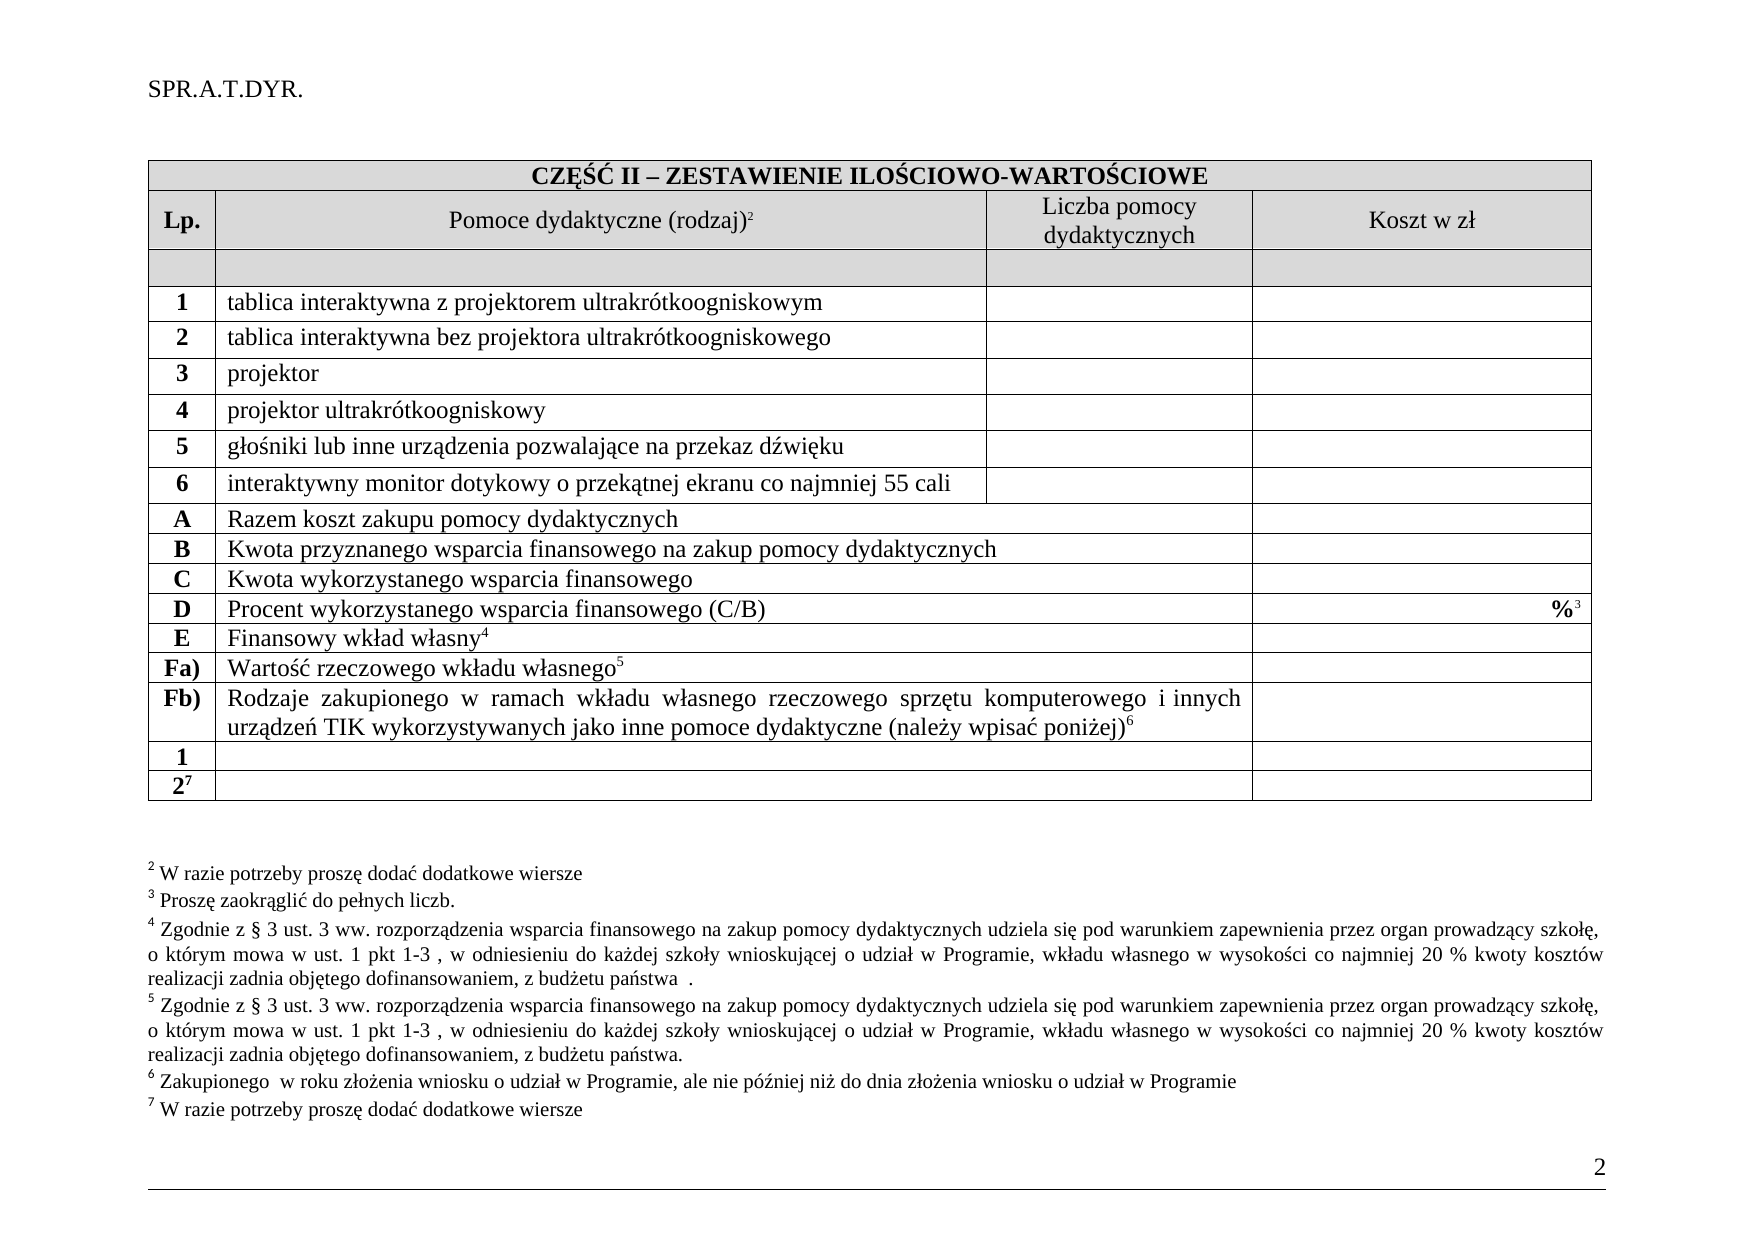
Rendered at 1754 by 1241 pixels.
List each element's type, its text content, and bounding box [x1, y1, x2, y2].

table_cell % [1253, 594, 1591, 622]
table_cell [987, 395, 1252, 430]
table_cell [1253, 468, 1591, 503]
table_cell C [149, 564, 215, 593]
table_cell 6 [149, 468, 215, 503]
table_cell 2 [149, 322, 215, 357]
table_cell Rodzaje zakupionego w ramach wkładu własnego rzeczowego sprzętu komputerowego i innych urządzeń TIK wykorzystywanych jako inne pomoce dydaktyczne (należy wpisać poniżej) [216, 683, 1252, 741]
table_cell [1253, 431, 1591, 467]
table_cell 2 [149, 771, 215, 800]
table_cell [216, 250, 986, 286]
table_cell Koszt w zł [1253, 191, 1591, 248]
table_cell [216, 771, 1252, 800]
table_header CZĘŚĆ II – ZESTAWIENIE ILOŚCIOWO-WARTOŚCIOWE [149, 161, 1591, 190]
table_cell 1 [149, 287, 215, 321]
table_cell Liczba pomocy dydaktycznych [987, 191, 1252, 248]
table_cell [1253, 564, 1591, 593]
table_cell [987, 287, 1252, 321]
table_cell [987, 468, 1252, 503]
table_cell 3 [149, 359, 215, 394]
table_cell Fa) [149, 653, 215, 682]
table_cell [987, 250, 1252, 286]
table_cell Wartość rzeczowego wkładu własnego [216, 653, 1252, 682]
table_cell tablica interaktywna z projektorem ultrakrótkoogniskowym [216, 287, 986, 321]
table_cell Fb) [149, 683, 215, 741]
table_cell E [149, 624, 215, 652]
table_cell [1253, 504, 1591, 533]
table_cell [1253, 395, 1591, 430]
table_cell [216, 742, 1252, 770]
table_cell Pomoce dydaktyczne (rodzaj) [216, 191, 986, 248]
table_cell [1253, 322, 1591, 357]
table_cell D [149, 594, 215, 622]
table_cell [1253, 359, 1591, 394]
table_cell B [149, 534, 215, 563]
table_cell [149, 250, 215, 286]
table_cell [987, 322, 1252, 357]
table_cell [987, 359, 1252, 394]
table_cell 4 [149, 395, 215, 430]
table_cell 1 [149, 742, 215, 770]
table_cell [1253, 250, 1591, 286]
table_cell Kwota wykorzystanego wsparcia finansowego [216, 564, 1252, 593]
table_cell [987, 431, 1252, 467]
table_cell Kwota przyznanego wsparcia finansowego na zakup pomocy dydaktycznych [216, 534, 1252, 563]
table_cell Procent wykorzystanego wsparcia finansowego (C/B) [216, 594, 1252, 622]
table_cell [1253, 534, 1591, 563]
table_cell A [149, 504, 215, 533]
table_cell interaktywny monitor dotykowy o przekątnej ekranu co najmniej 55 cali [216, 468, 986, 503]
table_cell [1253, 771, 1591, 800]
table_cell Razem koszt zakupu pomocy dydaktycznych [216, 504, 1252, 533]
table_cell [1253, 742, 1591, 770]
table_cell głośniki lub inne urządzenia pozwalające na przekaz dźwięku [216, 431, 986, 467]
table_cell Lp. [149, 191, 215, 248]
table_cell [1253, 287, 1591, 321]
table_cell tablica interaktywna bez projektora ultrakrótkoogniskowego [216, 322, 986, 357]
table_cell projektor [216, 359, 986, 394]
table_cell [1253, 653, 1591, 682]
table_cell [1253, 683, 1591, 741]
table_cell [1253, 624, 1591, 652]
table_cell projektor ultrakrótkoogniskowy [216, 395, 986, 430]
table_cell 5 [149, 431, 215, 467]
table_cell Finansowy wkład własny [216, 624, 1252, 652]
